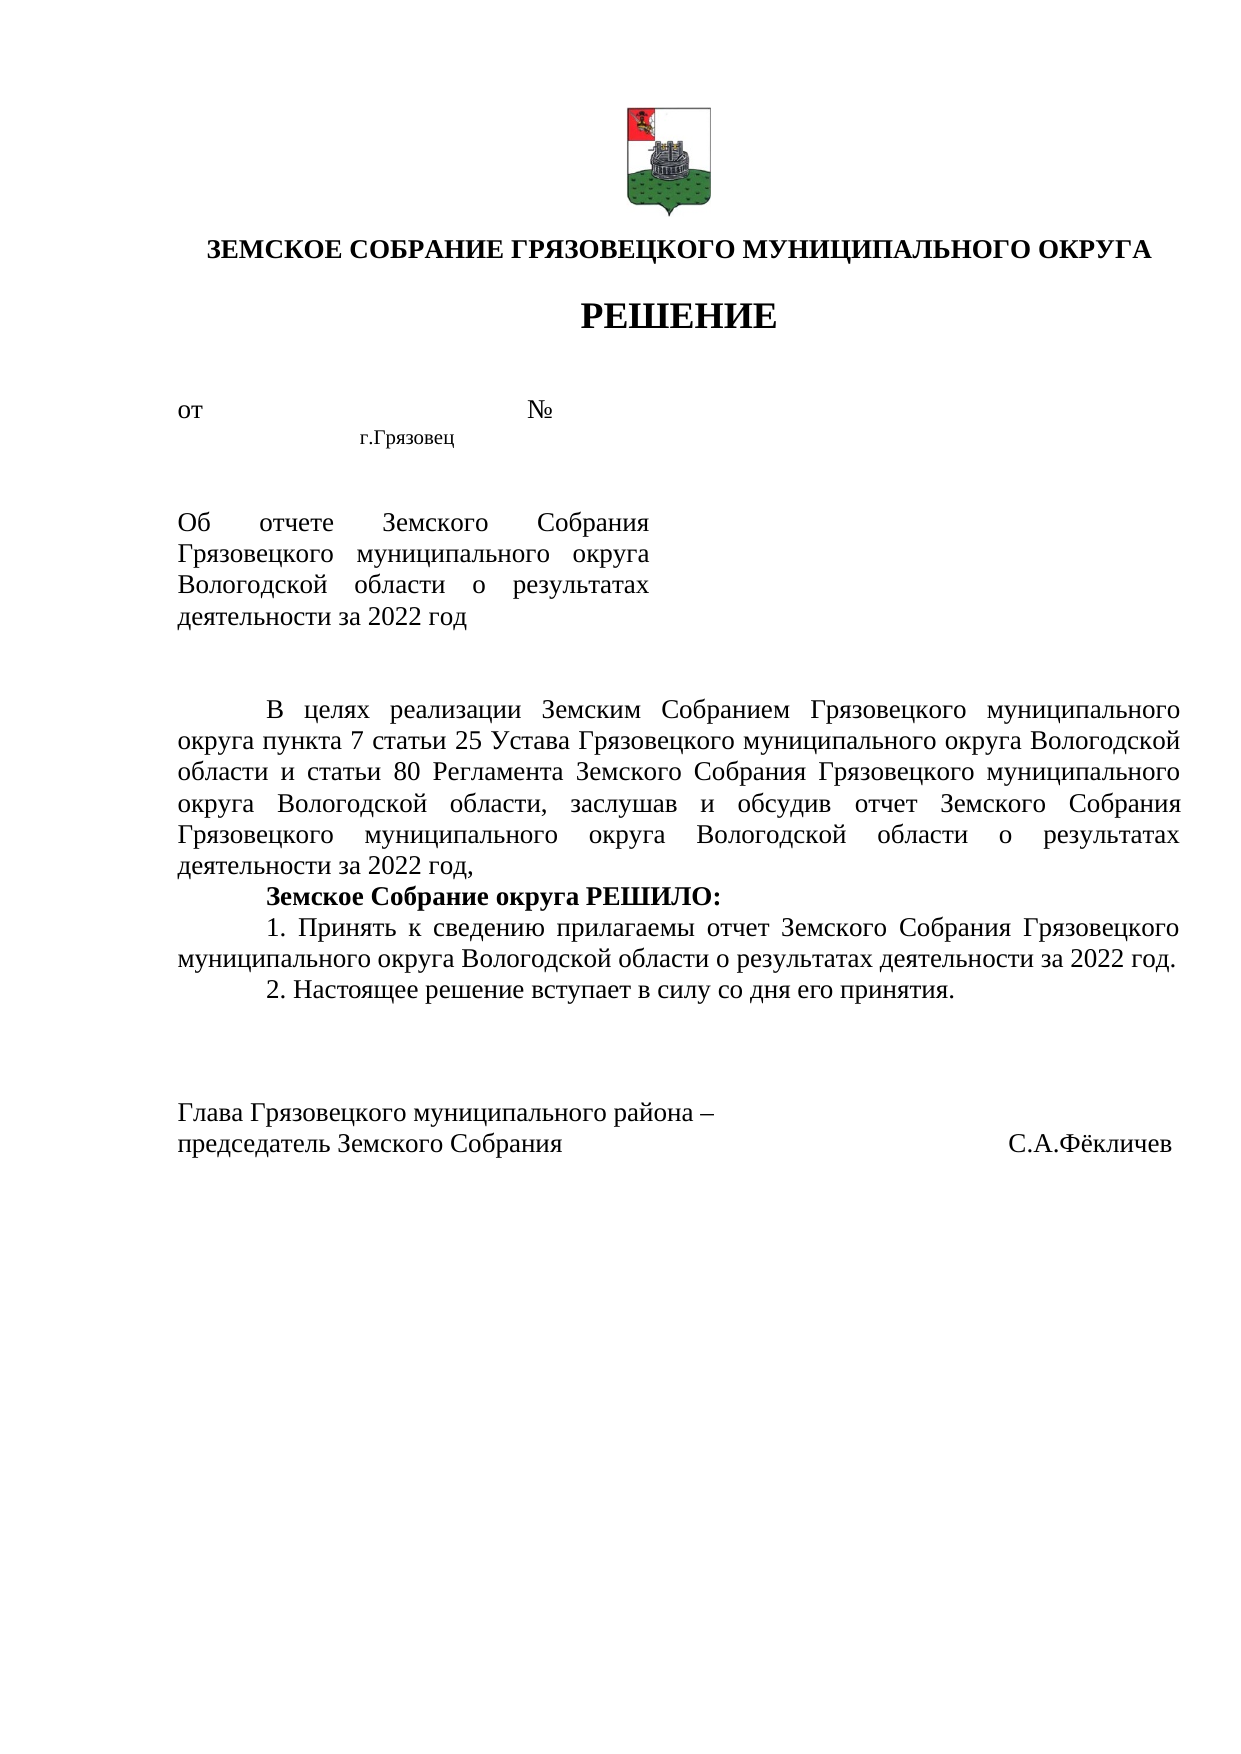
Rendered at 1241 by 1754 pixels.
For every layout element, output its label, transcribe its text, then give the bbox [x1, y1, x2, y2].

text Об отчете Земского Собрания Грязовецкого муниципального округа Вологодской области о результатах деятельности за 2022 год [177, 506, 650, 631]
text Земское Собрание округа РЕШИЛО: [177, 880, 1181, 911]
text Глава Грязовецкого муниципального района – [177, 1096, 1181, 1127]
text от № [177, 394, 1181, 425]
text РЕШЕНИЕ [177, 293, 1181, 336]
text В целях реализации Земским Собранием Грязовецкого муниципального округа пункта 7 статьи 25 Устава Грязовецкого муниципального округа Вологодской области и статьи 80 Регламента Земского Собрания Грязовецкого муниципального округа Вологодской области, заслушав и обсудив отчет Земского Собрания Грязовецкого муниципального округа Вологодской области о результатах деятельности за 2022 год, [177, 693, 1181, 880]
text 2. Настоящее решение вступает в силу со дня его принятия. [177, 973, 1181, 1005]
text 1. Принять к сведению прилагаемы отчет Земского Собрания Грязовецкого муниципального округа Вологодской области о результатах деятельности за 2022 год. [177, 911, 1181, 973]
text г.Грязовец [177, 425, 1181, 449]
picture [626, 107, 711, 217]
text председатель Земского Собрания С.А.Фёкличев [177, 1127, 1181, 1158]
text ЗЕМСКОЕ СОБРАНИЕ ГРЯЗОВЕЦКОГО МУНИЦИПАЛЬНОГО ОКРУГА [177, 233, 1181, 264]
